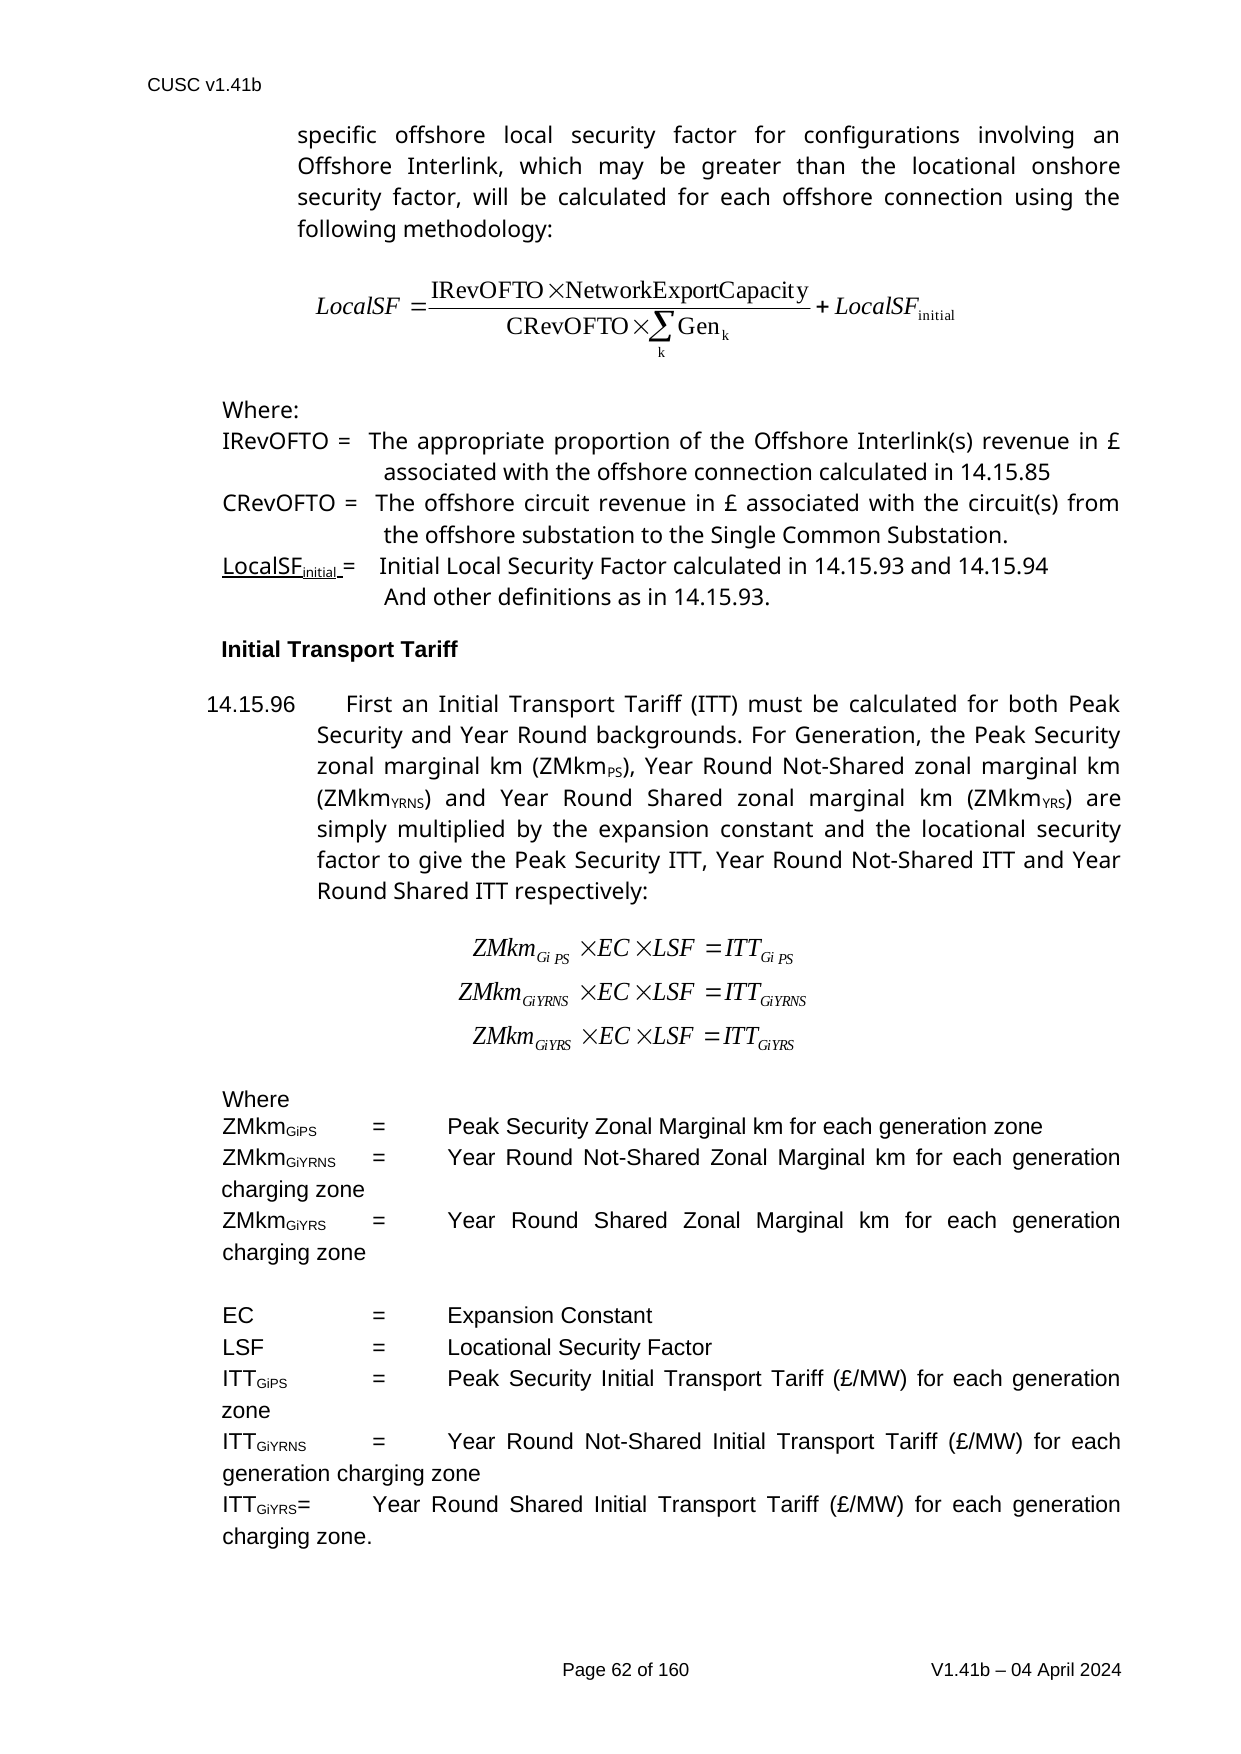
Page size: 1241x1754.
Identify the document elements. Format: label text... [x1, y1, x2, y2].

text Where: [147, 394, 1121, 425]
text Where [147, 1086, 1121, 1113]
text IRevOFTO = The appropriate proportion of the Offshore Interlink(s) revenue in £ associated with the offshore connection calculated in 14.15.85 [222, 425, 1121, 487]
text And other definitions as in 14.15.93. [372, 581, 1121, 612]
list First an Initial Transport Tariff (ITT) must be calculated for both Peak Security and Year Round backgrounds. For Generation, the Peak Security zonal marginal km (ZMkmPS), Year Round Not-Shared zonal marginal km (ZMkmYRNS) and Year Round Shared zonal marginal km (ZMkmYRS) are simply multiplied by the expansion constant and the locational security factor to give the Peak Security ITT, Year Round Not-Shared ITT and Year Round Shared ITT respectively: [206, 688, 1121, 906]
text ITTGiPS = Peak Security Initial Transport Tariff (£/MW) for each generation zone [221, 1365, 1121, 1423]
text ZMkmGiPS = Peak Security Zonal Marginal km for each generation zone ZMkmGiYRNS = Year Round Not-Shared Zonal Marginal km for each generation charging zone [221, 1113, 1121, 1202]
text LocalSFinitial = Initial Local Security Factor calculated in 14.15.93 and 14.15.94 [147, 550, 1121, 581]
text ZMkmGiYRS = Year Round Shared Zonal Marginal km for each generation charging zone [222, 1207, 1121, 1265]
text LSF = Locational Security Factor [147, 1333, 1121, 1360]
text ITTGiYRNS = Year Round Not-Shared Initial Transport Tariff (£/MW) for each generation charging zone [222, 1428, 1121, 1486]
text ITTGiYRS = Year Round Shared Initial Transport Tariff (£/MW) for each generation charging zone. [222, 1491, 1121, 1549]
text CRevOFTO = The offshore circuit revenue in £ associated with the circuit(s) from the offshore substation to the Single Common Substation. [222, 487, 1121, 550]
text EC = Expansion Constant [147, 1302, 1121, 1328]
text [147, 119, 1121, 244]
subtitle Initial Transport Tariff [221, 636, 1121, 663]
